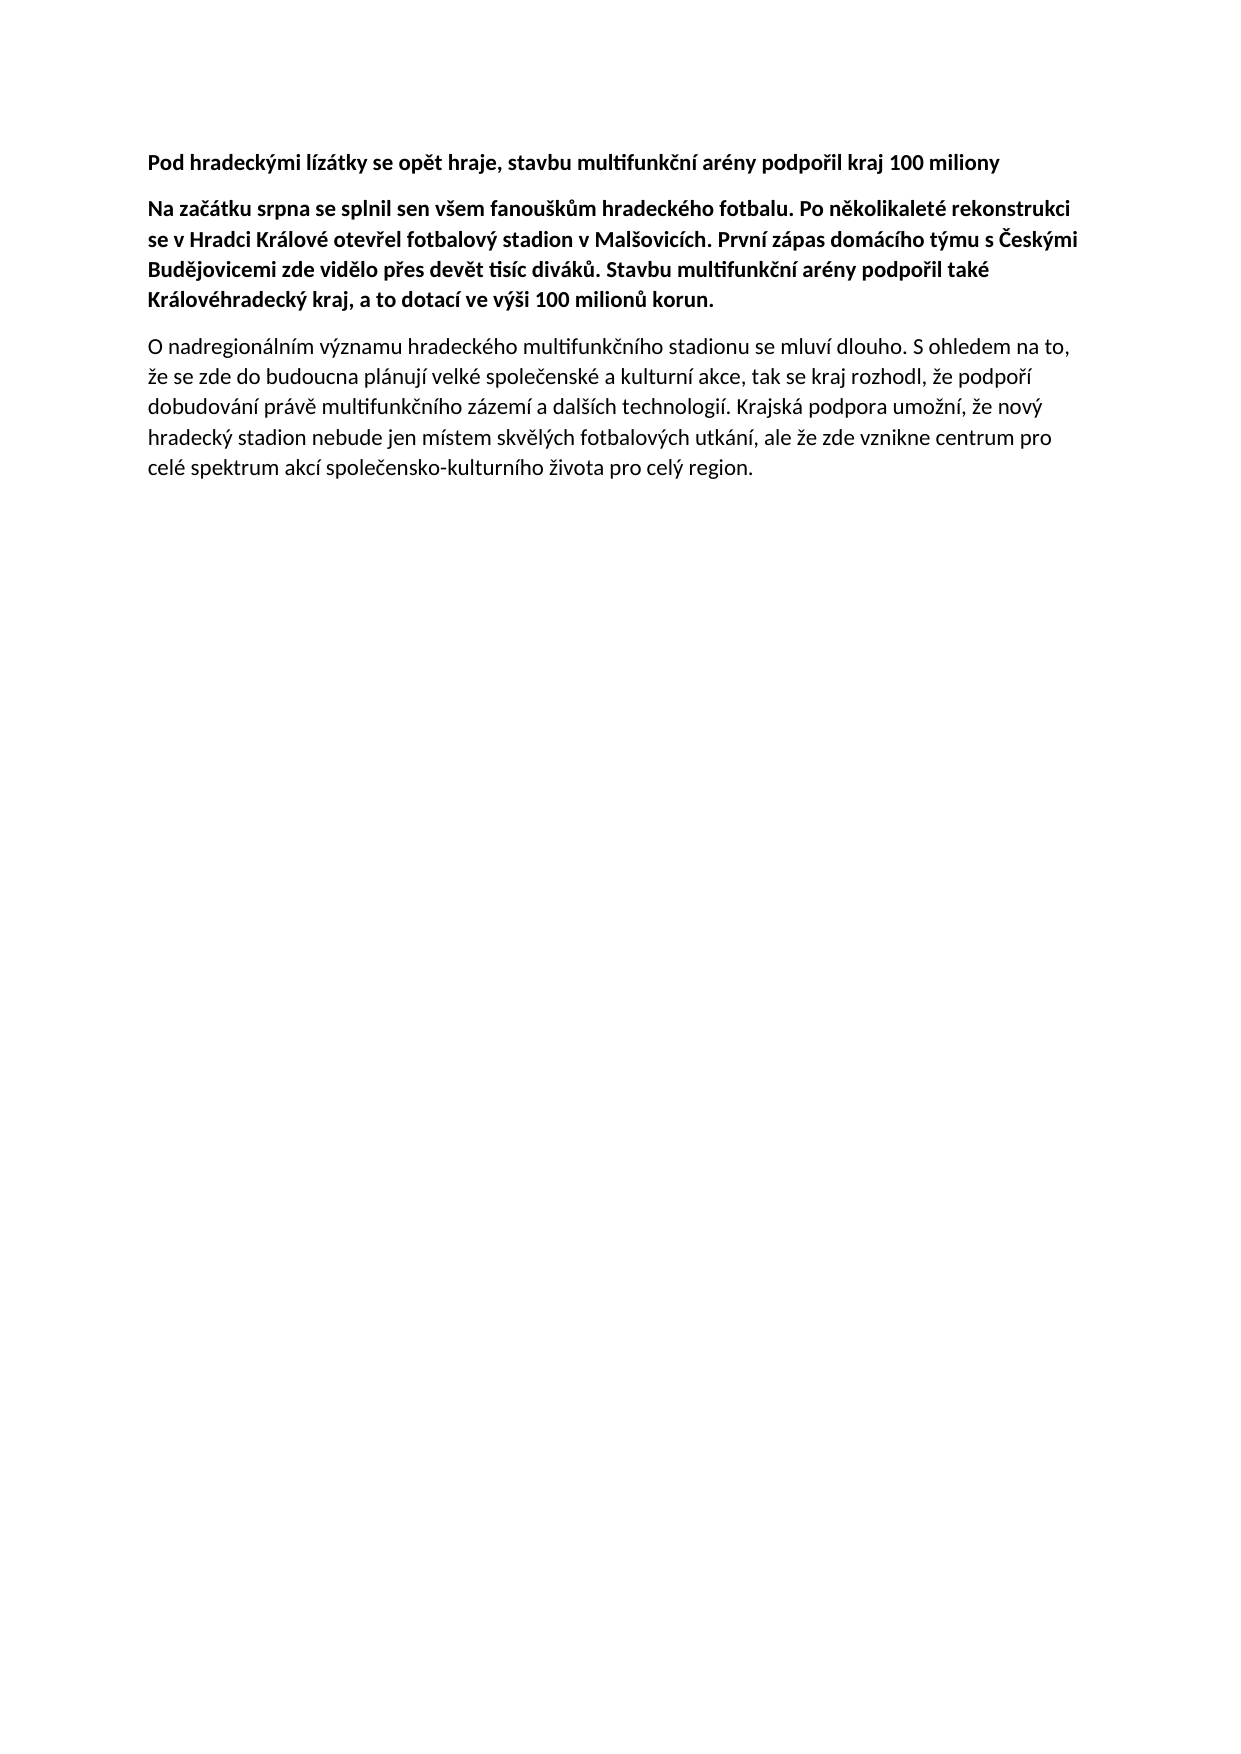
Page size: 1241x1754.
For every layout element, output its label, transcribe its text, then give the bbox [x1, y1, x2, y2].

text Na začátku srpna se splnil sen všem fanouškům hradeckého fotbalu. Po několikaleté rekonstrukci se v Hradci Králové otevřel fotbalový stadion v Malšovicích. První zápas domácího týmu s Českými Budějovicemi zde vidělo přes devět tisíc diváků. Stavbu multifunkční arény podpořil také Královéhradecký kraj, a to dotací ve výši 100 milionů korun. [148, 194, 1093, 313]
text O nadregionálním významu hradeckého multifunkčního stadionu se mluví dlouho. S ohledem na to, že se zde do budoucna plánují velké společenské a kulturní akce, tak se kraj rozhodl, že podpoří dobudování právě multifunkčního zázemí a dalších technologií. Krajská podpora umožní, že nový hradecký stadion nebude jen místem skvělých fotbalových utkání, ale že zde vznikne centrum pro celé spektrum akcí společensko-kulturního života pro celý region. [148, 332, 1093, 481]
text Pod hradeckými lízátky se opět hraje, stavbu multifunkční arény podpořil kraj 100 miliony [148, 148, 1093, 176]
